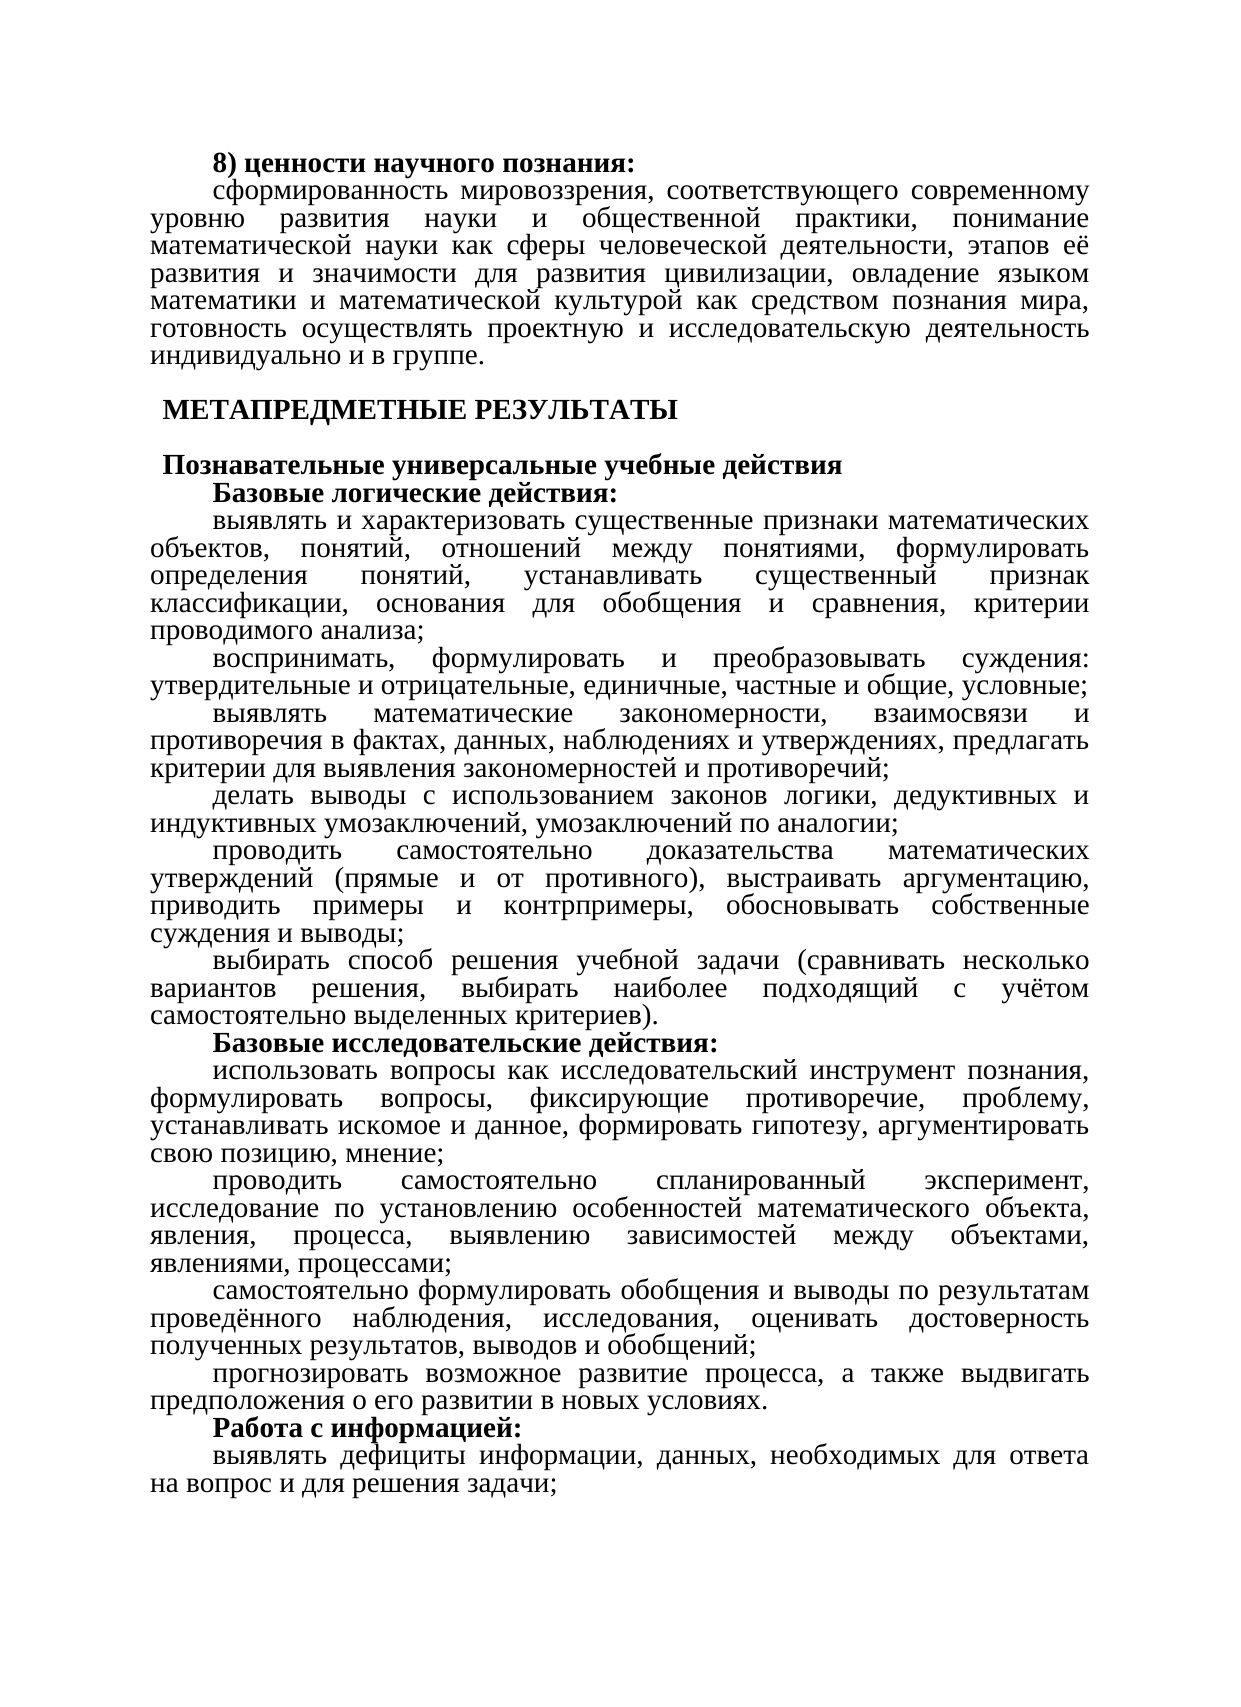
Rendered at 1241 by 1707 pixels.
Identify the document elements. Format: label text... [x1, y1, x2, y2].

text 8) ценности научного познания: [150, 150, 1090, 177]
text Познавательные универсальные учебные действия [162, 452, 1090, 480]
text делать выводы с использованием законов логики, дедуктивных и индуктивных умозаключений, умозаключений по аналогии; [150, 782, 1090, 837]
text Работа с информацией: [150, 1415, 1090, 1442]
text выявлять и характеризовать существенные признаки математических объектов, понятий, отношений между понятиями, формулировать определения понятий, устанавливать существенный признак классификации, основания для обобщения и сравнения, критерии проводимого анализа; [150, 507, 1090, 645]
text прогнозировать возможное развитие процесса, а также выдвигать предположения о его развитии в новых условиях. [150, 1360, 1090, 1415]
text выявлять дефициты информации, данных, необходимых для ответа на вопрос и для решения задачи; [150, 1442, 1090, 1497]
text использовать вопросы как исследовательский инструмент познания, формулировать вопросы, фиксирующие противоречие, проблему, устанавливать искомое и данное, формировать гипотезу, аргументировать свою позицию, мнение; [150, 1057, 1090, 1167]
text воспринимать, формулировать и преобразовывать суждения: утвердительные и отрицательные, единичные, частные и общие, условные; [150, 645, 1090, 700]
text Базовые исследовательские действия: [150, 1030, 1090, 1057]
text самостоятельно формулировать обобщения и выводы по результатам проведённого наблюдения, исследования, оценивать достоверность полученных результатов, выводов и обобщений; [150, 1277, 1090, 1360]
text проводить самостоятельно спланированный эксперимент, исследование по установлению особенностей математического объекта, явления, процесса, выявлению зависимостей между объектами, явлениями, процессами; [150, 1167, 1090, 1277]
text выявлять математические закономерности, взаимосвязи и противоречия в фактах, данных, наблюдениях и утверждениях, предлагать критерии для выявления закономерностей и противоречий; [150, 700, 1090, 782]
text МЕТАПРЕДМЕТНЫЕ РЕЗУЛЬТАТЫ [162, 397, 1090, 425]
text проводить самостоятельно доказательства математических утверждений (прямые и от противного), выстраивать аргументацию, приводить примеры и контрпримеры, обосновывать собственные суждения и выводы; [150, 837, 1090, 947]
text Базовые логические действия: [150, 480, 1090, 507]
text выбирать способ решения учебной задачи (сравнивать несколько вариантов решения, выбирать наиболее подходящий с учётом самостоятельно выделенных критериев). [150, 947, 1090, 1030]
text сформированность мировоззрения, соответствующего современному уровню развития науки и общественной практики, понимание математической науки как сферы человеческой деятельности, этапов её развития и значимости для развития цивилизации, овладение языком математики и математической культурой как средством познания мира, готовность осуществлять проектную и исследовательскую деятельность индивидуально и в группе. [150, 177, 1090, 370]
